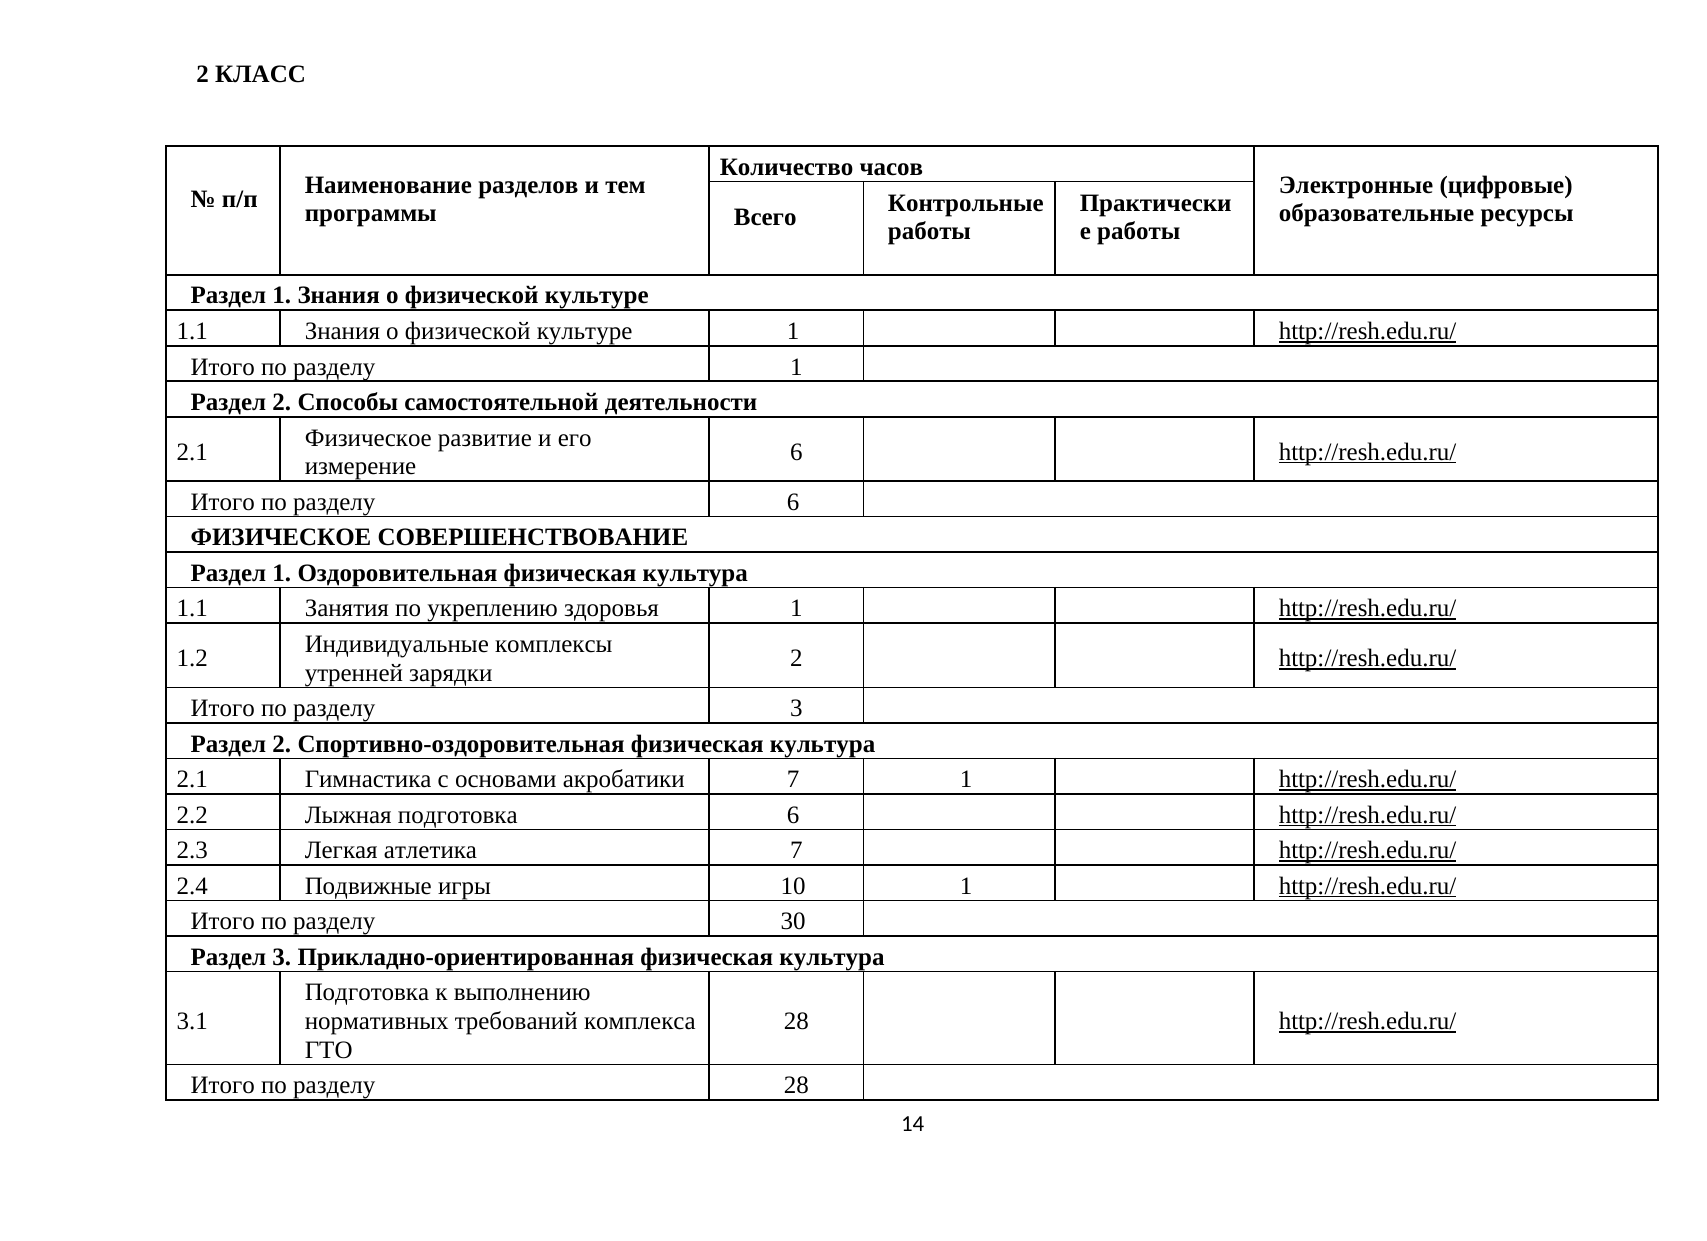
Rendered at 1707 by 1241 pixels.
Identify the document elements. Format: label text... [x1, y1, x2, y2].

table_cell http://resh.edu.ru/ [1255, 588, 1657, 622]
table_cell Подготовка к выполнению нормативных требований комплекса ГТО [281, 972, 708, 1064]
table_cell [1056, 866, 1253, 900]
table_cell [1056, 972, 1253, 1064]
table_cell [864, 795, 1054, 829]
table_cell 2 [710, 624, 863, 687]
table_cell Практические работы [1056, 182, 1253, 274]
table_cell http://resh.edu.ru/ [1255, 418, 1657, 480]
table_cell [864, 688, 1657, 722]
table_cell 1.1 [167, 588, 279, 622]
table_cell Подвижные игры [281, 866, 708, 900]
table_cell [1056, 830, 1253, 864]
table_cell http://resh.edu.ru/ [1255, 311, 1657, 345]
text 2 КЛАСС [190, 59, 1647, 88]
table_header Количество часов [710, 147, 1253, 181]
table_cell 1 [864, 759, 1054, 793]
table_cell Занятия по укреплению здоровья [281, 588, 708, 622]
table_cell Всего [710, 182, 863, 274]
table_cell 6 [710, 795, 863, 829]
table_cell http://resh.edu.ru/ [1255, 759, 1657, 793]
table_cell Контрольные работы [864, 182, 1054, 274]
table_cell [1056, 624, 1253, 687]
table_cell Итого по разделу [167, 901, 708, 935]
table_cell ФИЗИЧЕСКОЕ СОВЕРШЕНСТВОВАНИЕ [167, 517, 1657, 551]
table_cell [864, 588, 1054, 622]
table_cell 6 [710, 482, 863, 516]
table_cell http://resh.edu.ru/ [1255, 830, 1657, 864]
table_cell 3 [710, 688, 863, 722]
table_cell 2.2 [167, 795, 279, 829]
table_cell 30 [710, 901, 863, 935]
table_cell [1056, 311, 1253, 345]
table_cell [1056, 418, 1253, 480]
table_cell 7 [710, 759, 863, 793]
table_cell 1 [710, 347, 863, 380]
table_cell http://resh.edu.ru/ [1255, 866, 1657, 900]
table_cell [864, 830, 1054, 864]
table_cell 3.1 [167, 972, 279, 1064]
table_cell http://resh.edu.ru/ [1255, 972, 1657, 1064]
table_cell Раздел 1. Знания о физической культуре [167, 276, 1657, 309]
table_cell 28 [710, 972, 863, 1064]
table_cell Легкая атлетика [281, 830, 708, 864]
table_cell 1 [710, 588, 863, 622]
table_cell [864, 1065, 1657, 1099]
table_cell 1 [710, 311, 863, 345]
table_cell Раздел 1. Оздоровительная физическая культура [167, 553, 1657, 587]
table_cell Знания о физической культуре [281, 311, 708, 345]
table_cell 2.1 [167, 418, 279, 480]
table_cell [1056, 588, 1253, 622]
table_cell 1.2 [167, 624, 279, 687]
table_cell Гимнастика с основами акробатики [281, 759, 708, 793]
table_cell 7 [710, 830, 863, 864]
table_cell Итого по разделу [167, 688, 708, 722]
table_header Электронные (цифровые) образовательные ресурсы [1255, 147, 1657, 274]
table_cell Итого по разделу [167, 482, 708, 516]
table_cell Раздел 3. Прикладно-ориентированная физическая культура [167, 937, 1657, 971]
table_cell http://resh.edu.ru/ [1255, 795, 1657, 829]
table_cell 2.4 [167, 866, 279, 900]
table_cell 1 [864, 866, 1054, 900]
table_cell 1.1 [167, 311, 279, 345]
table_cell [864, 482, 1657, 516]
table_cell http://resh.edu.ru/ [1255, 624, 1657, 687]
table_cell 2.1 [167, 759, 279, 793]
table_cell [864, 418, 1054, 480]
table_cell [864, 972, 1054, 1064]
table_cell [864, 347, 1657, 380]
table_header № п/п [167, 147, 279, 274]
table_cell 6 [710, 418, 863, 480]
table_cell Итого по разделу [167, 1065, 708, 1099]
table_header Наименование разделов и тем программы [281, 147, 708, 274]
table_cell [864, 311, 1054, 345]
table_cell [1056, 795, 1253, 829]
table_cell [864, 624, 1054, 687]
table_cell Индивидуальные комплексы утренней зарядки [281, 624, 708, 687]
table_cell [1056, 759, 1253, 793]
table_cell Раздел 2. Спортивно-оздоровительная физическая культура [167, 724, 1657, 758]
table_cell 2.3 [167, 830, 279, 864]
table_cell 10 [710, 866, 863, 900]
table_cell Лыжная подготовка [281, 795, 708, 829]
table_cell Итого по разделу [167, 347, 708, 380]
table_cell 28 [710, 1065, 863, 1099]
table_cell [864, 901, 1657, 935]
table_cell Раздел 2. Способы самостоятельной деятельности [167, 382, 1657, 416]
table_cell Физическое развитие и его измерение [281, 418, 708, 480]
